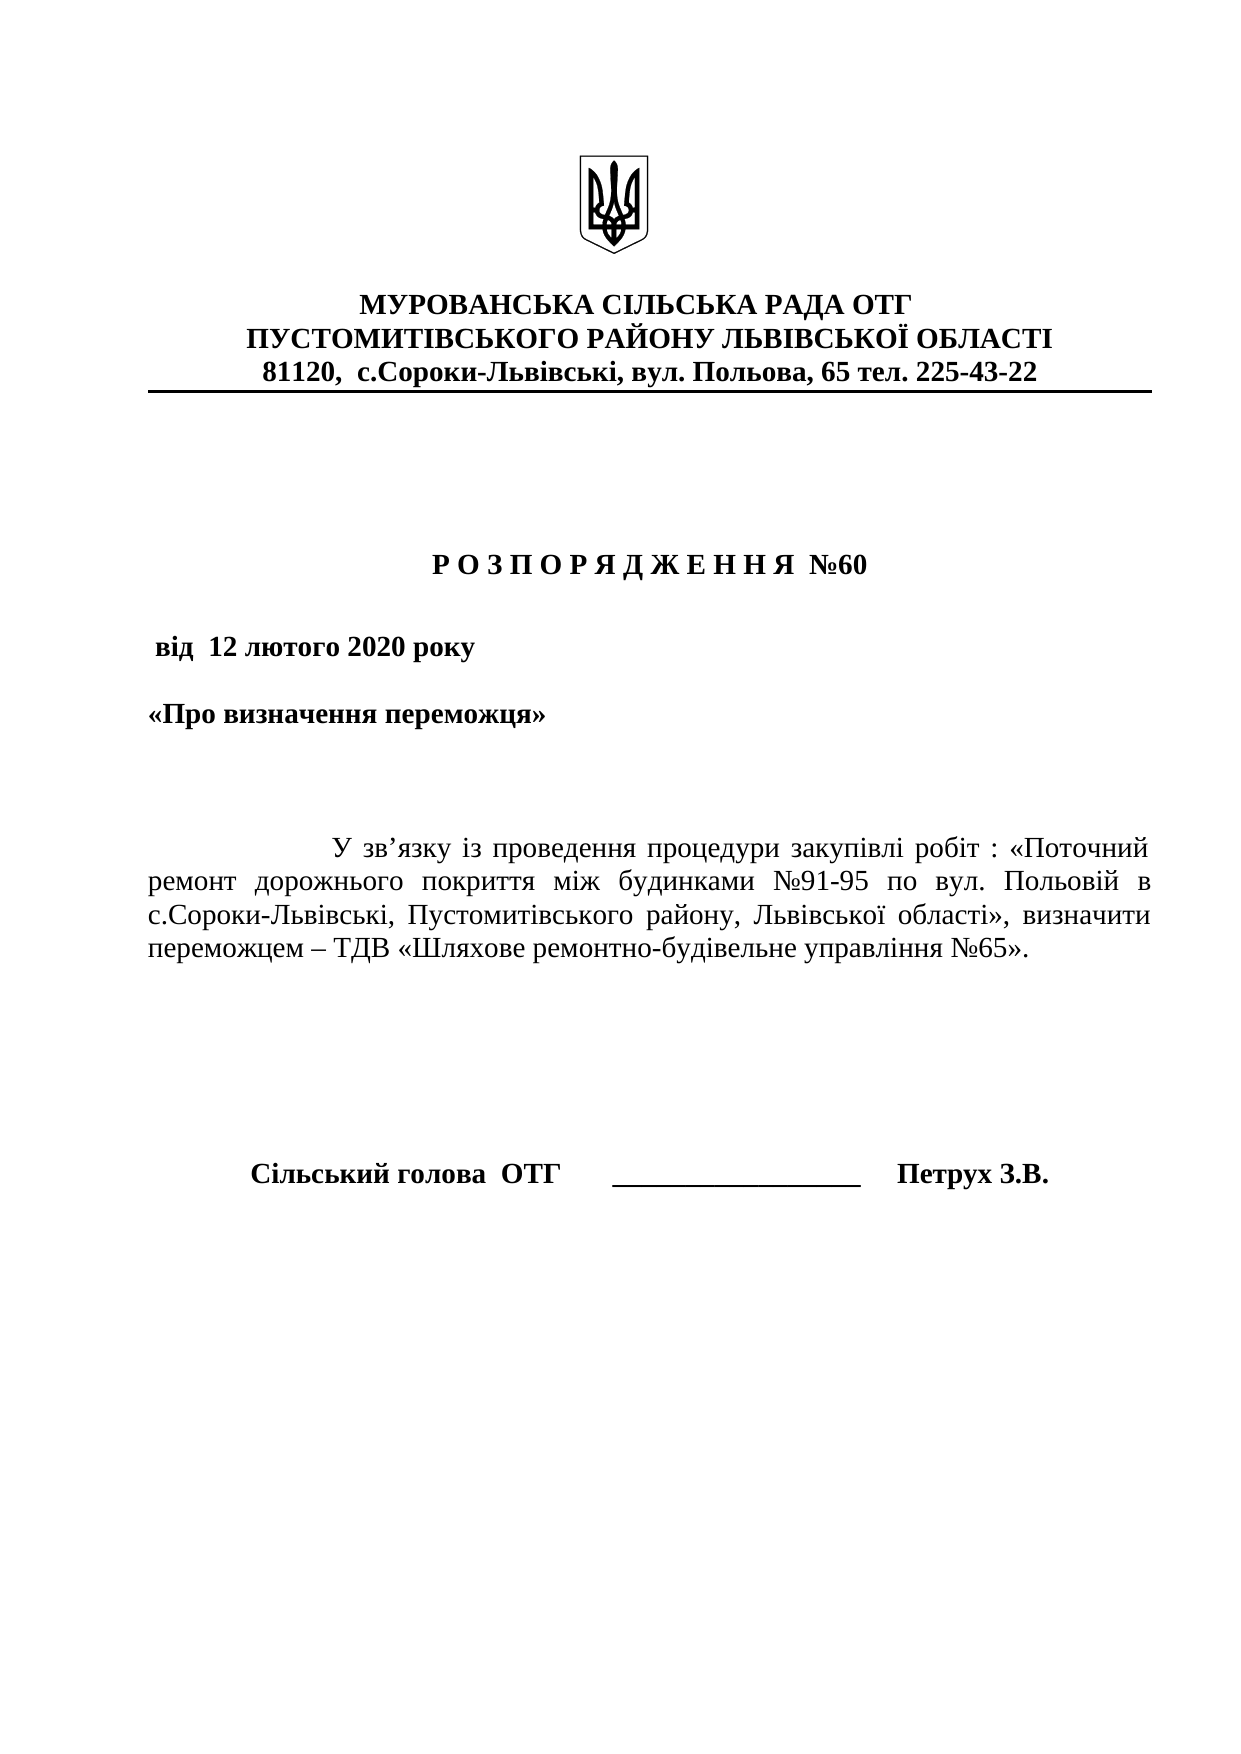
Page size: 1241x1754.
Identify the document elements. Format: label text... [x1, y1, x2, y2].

text «Про визначення переможця» [148, 696, 1152, 729]
text ПУСТОМИТІВСЬКОГО РАЙОНУ ЛЬВІВСЬКОЇ ОБЛАСТІ [148, 321, 1152, 354]
text від 12 лютого 2020 року [148, 629, 1152, 662]
text Сільський голова ОТГ _________________ Петрух З.В. [148, 1157, 1152, 1190]
text Р О З П О Р Я Д Ж Е Н Н Я №60 [148, 547, 1152, 581]
text 81120, с.Сороки-Львівські, вул. Польова, 65 тел. 225-43-22 [148, 354, 1152, 390]
text У зв’язку із проведення процедури закупівлі робіт : «Поточний ремонт дорожнього покриття між будинками №91-95 по вул. Польовій в с.Сороки-Львівські, Пустомитівського району, Львівської області», визначити переможцем – ТДВ «Шляхове ремонтно-будівельне управління №65». [148, 830, 1152, 964]
text МУРОВАНСЬКА СІЛЬСЬКА РАДА ОТГ [148, 287, 1240, 321]
